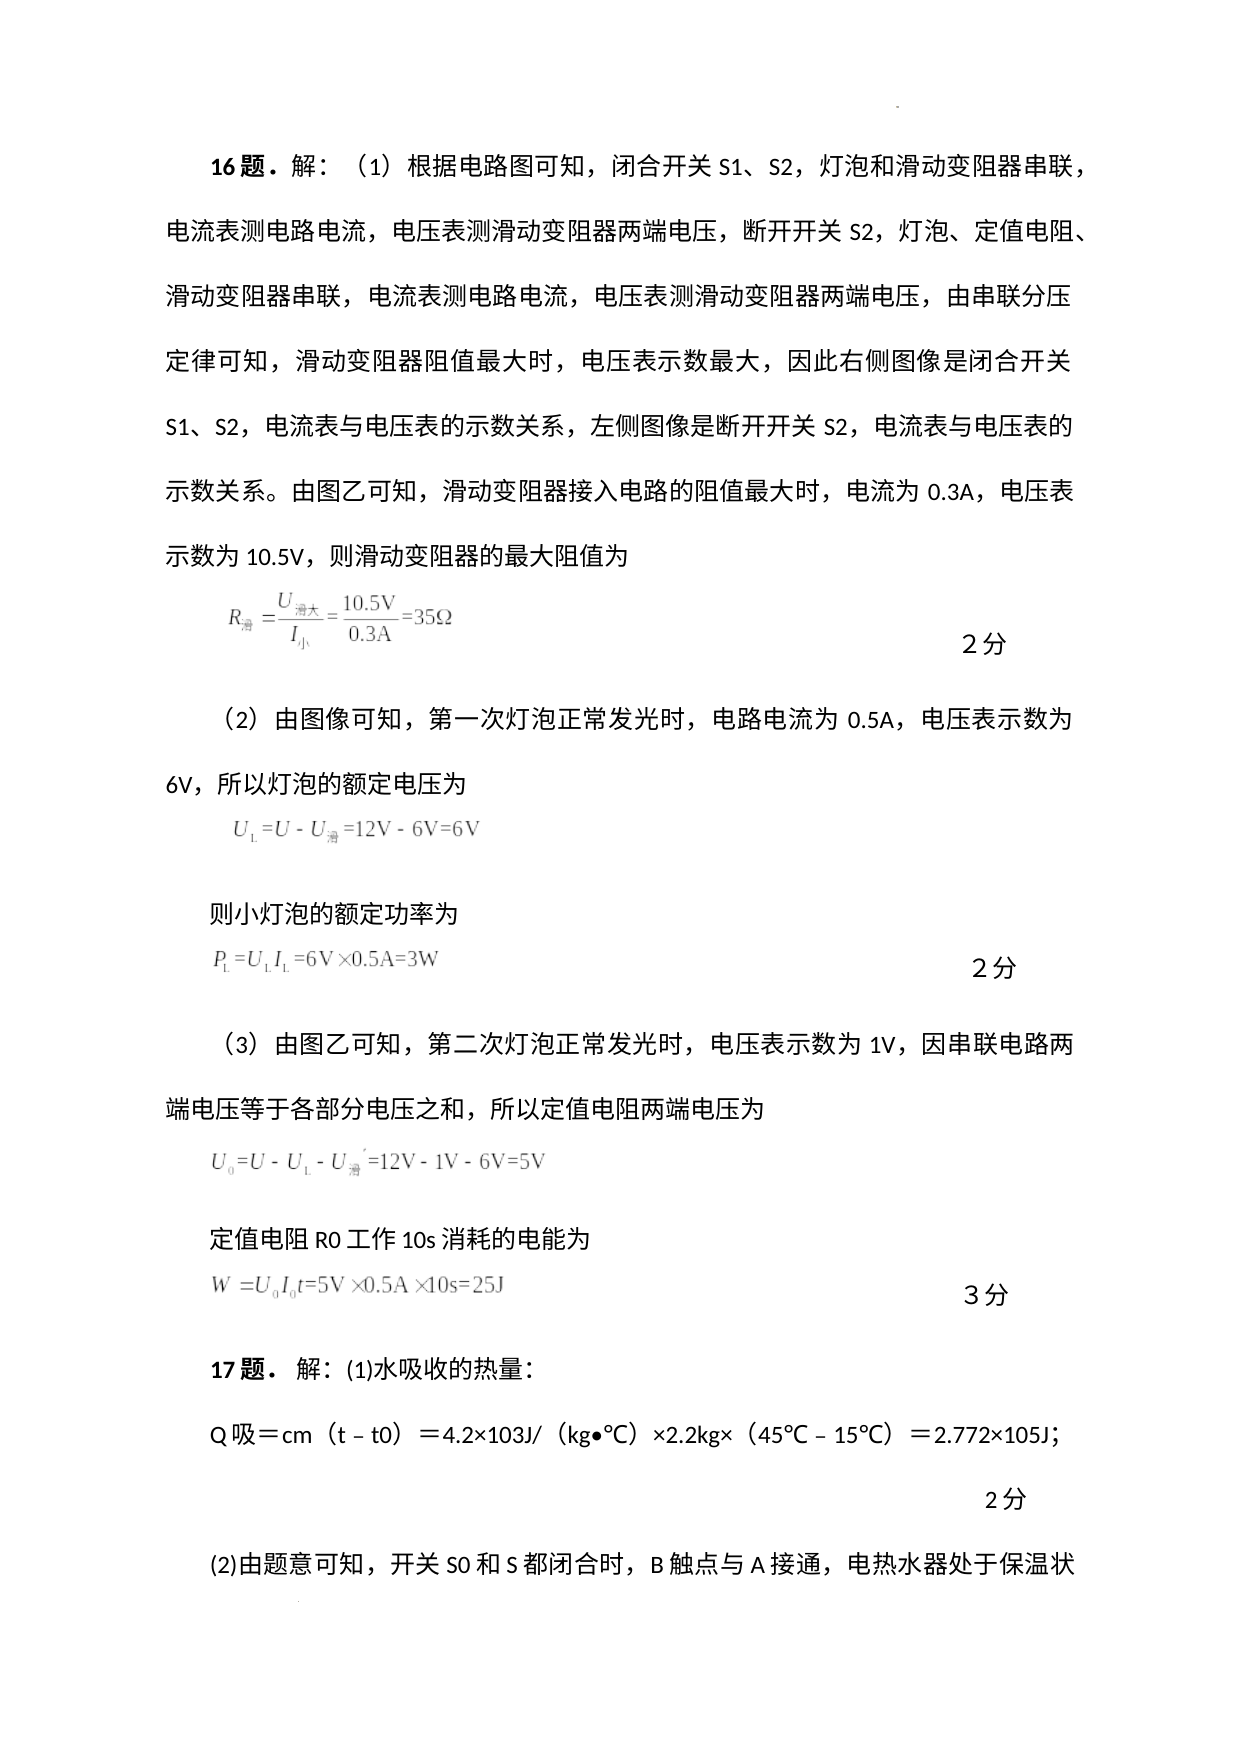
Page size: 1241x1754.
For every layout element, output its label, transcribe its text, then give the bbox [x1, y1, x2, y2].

text ２分 [165, 587, 1075, 685]
text Q吸＝cm（t﹣t0）＝4.2×103J/（kg•℃）×2.2kg×（45℃﹣15℃）＝2.772×105J；2分 [209, 1400, 1075, 1530]
text （2）由图像可知，第一次灯泡正常发光时，电路电流为0.5A，电压表示数为6V，所以灯泡的额定电压为 [165, 685, 1075, 815]
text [165, 1530, 1075, 1595]
text ２分 [165, 945, 1075, 1010]
text 定值电阻R0工作10s消耗的电能为 [165, 1205, 1075, 1270]
text （3）由图乙可知，第二次灯泡正常发光时，电压表示数为1V，因串联电路两端电压等于各部分电压之和，所以定值电阻两端电压为 [165, 1010, 1075, 1140]
text ３分 [165, 1270, 1075, 1335]
text 16题．解：（1）根据电路图可知，闭合开关S1、S2，灯泡和滑动变阻器串联，电流表测电路电流，电压表测滑动变阻器两端电压，断开开关S2，灯泡、定值电阻、滑动变阻器串联，电流表测电路电流，电压表测滑动变阻器两端电压，由串联分压定律可知，滑动变阻器阻值最大时，电压表示数最大，因此右侧图像是闭合开关S1、S2，电流表与电压表的示数关系，左侧图像是断开开关S2，电流表与电压表的示数关系。由图乙可知，滑动变阻器接入电路的阻值最大时，电流为0.3A，电压表示数为10.5V，则滑动变阻器的最大阻值为 [165, 132, 1075, 587]
text 17题． 解：(1)水吸收的热量： [165, 1335, 1075, 1400]
text 则小灯泡的额定功率为 [165, 880, 1075, 945]
